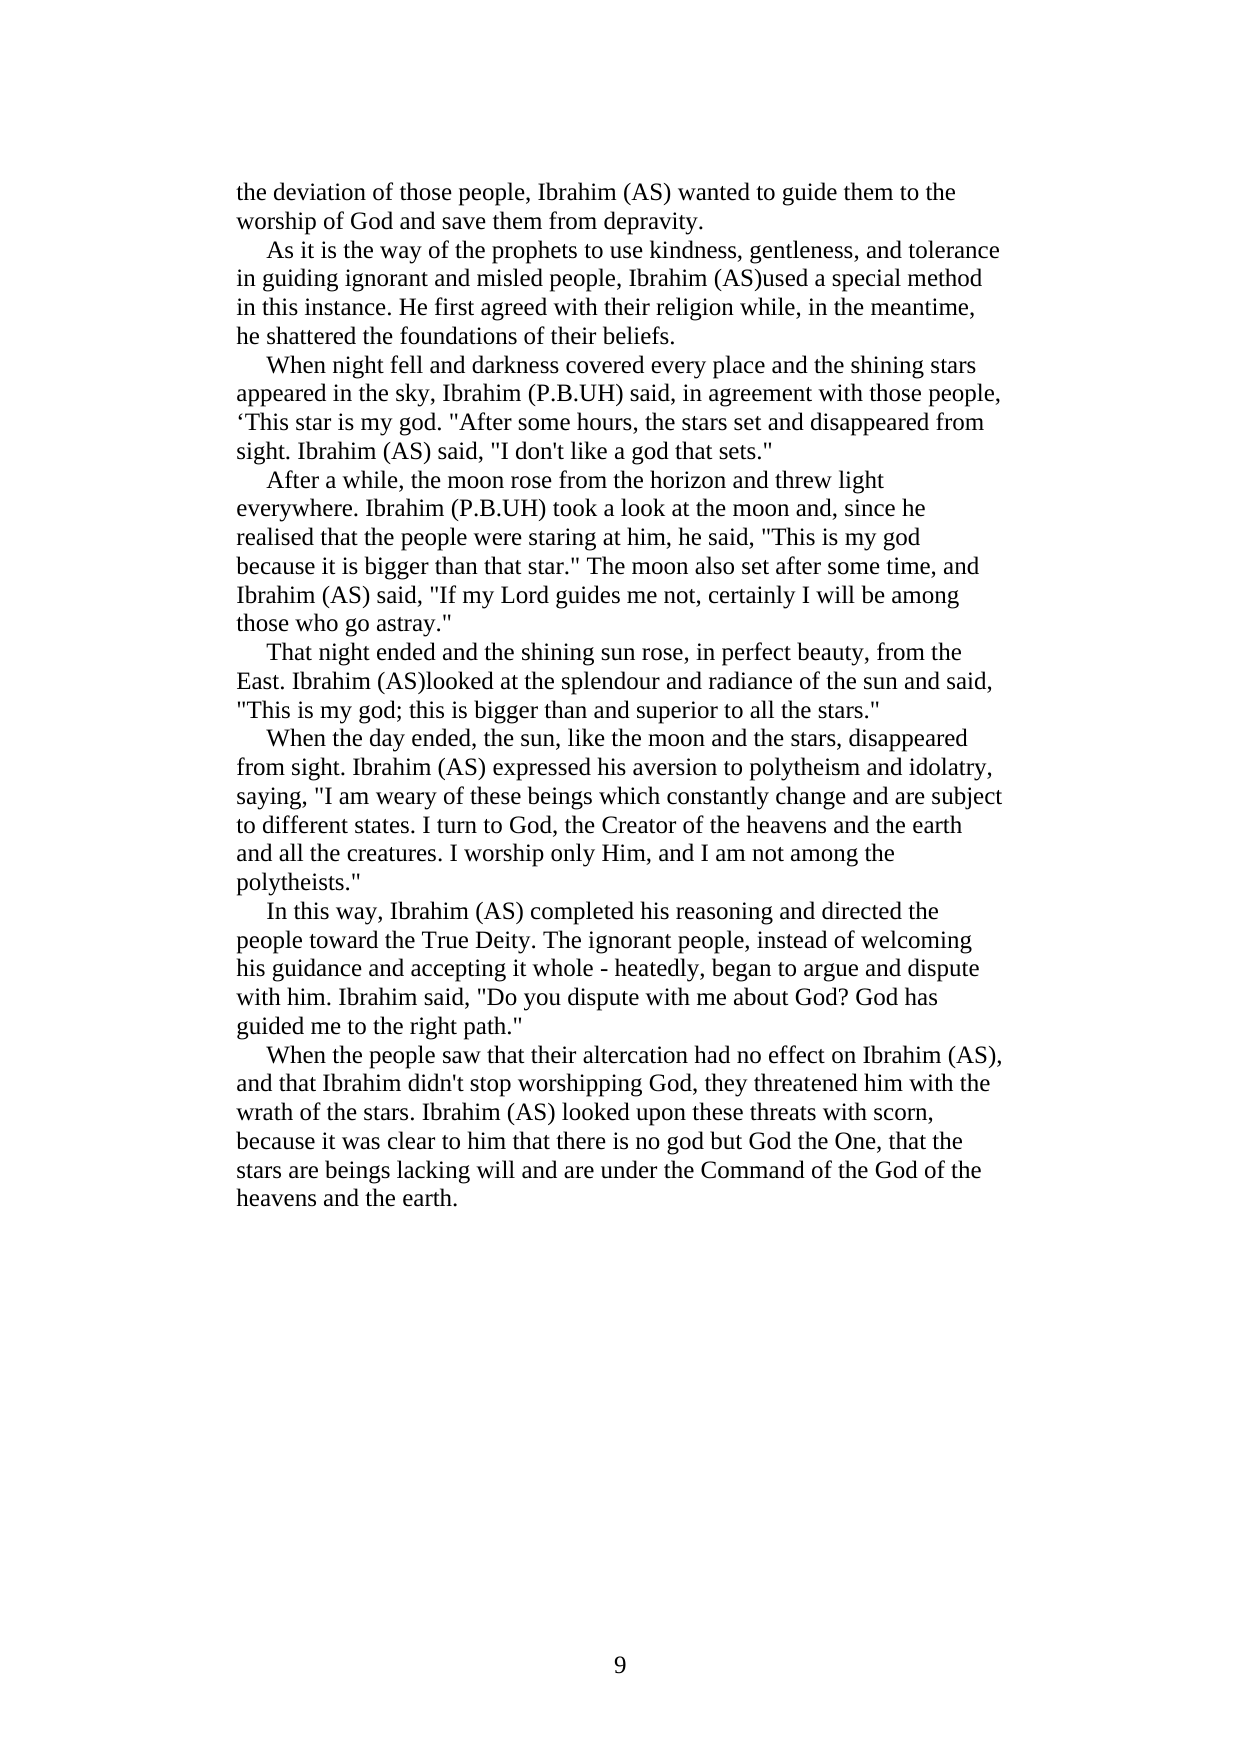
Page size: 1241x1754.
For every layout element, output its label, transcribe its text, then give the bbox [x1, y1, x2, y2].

text When the people saw that their altercation had no effect on Ibrahim (AS), and that Ibrahim didn't stop worshipping God, they threatened him with the wrath of the stars. Ibrahim (AS) looked upon these threats with scorn, because it was clear to him that there is no god but God the One, that the stars are beings lacking will and are under the Command of the God of the heavens and the earth. [236, 1040, 1004, 1212]
text In this way, Ibrahim (AS) completed his reasoning and directed the people toward the True Deity. The ignorant people, instead of welcoming his guidance and accepting it whole - heatedly, began to argue and dispute with him. Ibrahim said, "Do you dispute with me about God? God has guided me to the right path." [236, 896, 1004, 1040]
text As it is the way of the prophets to use kindness, gentleness, and tolerance in guiding ignorant and misled people, Ibrahim (AS)used a special method in this instance. He first agreed with their religion while, in the meantime, he shattered the foundations of their beliefs. [236, 235, 1004, 350]
text When night fell and darkness covered every place and the shining stars appeared in the sky, Ibrahim (P.B.UH) said, in agreement with those people, ‘This star is my god. "After some hours, the stars set and disappeared from sight. Ibrahim (AS) said, "I don't like a god that sets." [236, 350, 1004, 465]
text That night ended and the shining sun rose, in perfect beauty, from the East. Ibrahim (AS)looked at the splendour and radiance of the sun and said, "This is my god; this is bigger than and superior to all the stars." [236, 637, 1004, 723]
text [236, 177, 1004, 235]
text After a while, the moon rose from the horizon and threw light everywhere. Ibrahim (P.B.UH) took a look at the moon and, since he realised that the people were staring at him, he said, "This is my god because it is bigger than that star." The moon also set after some time, and Ibrahim (AS) said, "If my Lord guides me not, certainly I will be among those who go astray." [236, 465, 1004, 637]
text When the day ended, the sun, like the moon and the stars, disappeared from sight. Ibrahim (AS) expressed his aversion to polytheism and idolatry, saying, "I am weary of these beings which constantly change and are subject to different states. I turn to God, the Creator of the heavens and the earth and all the creatures. I worship only Him, and I am not among the polytheists." [236, 723, 1004, 896]
